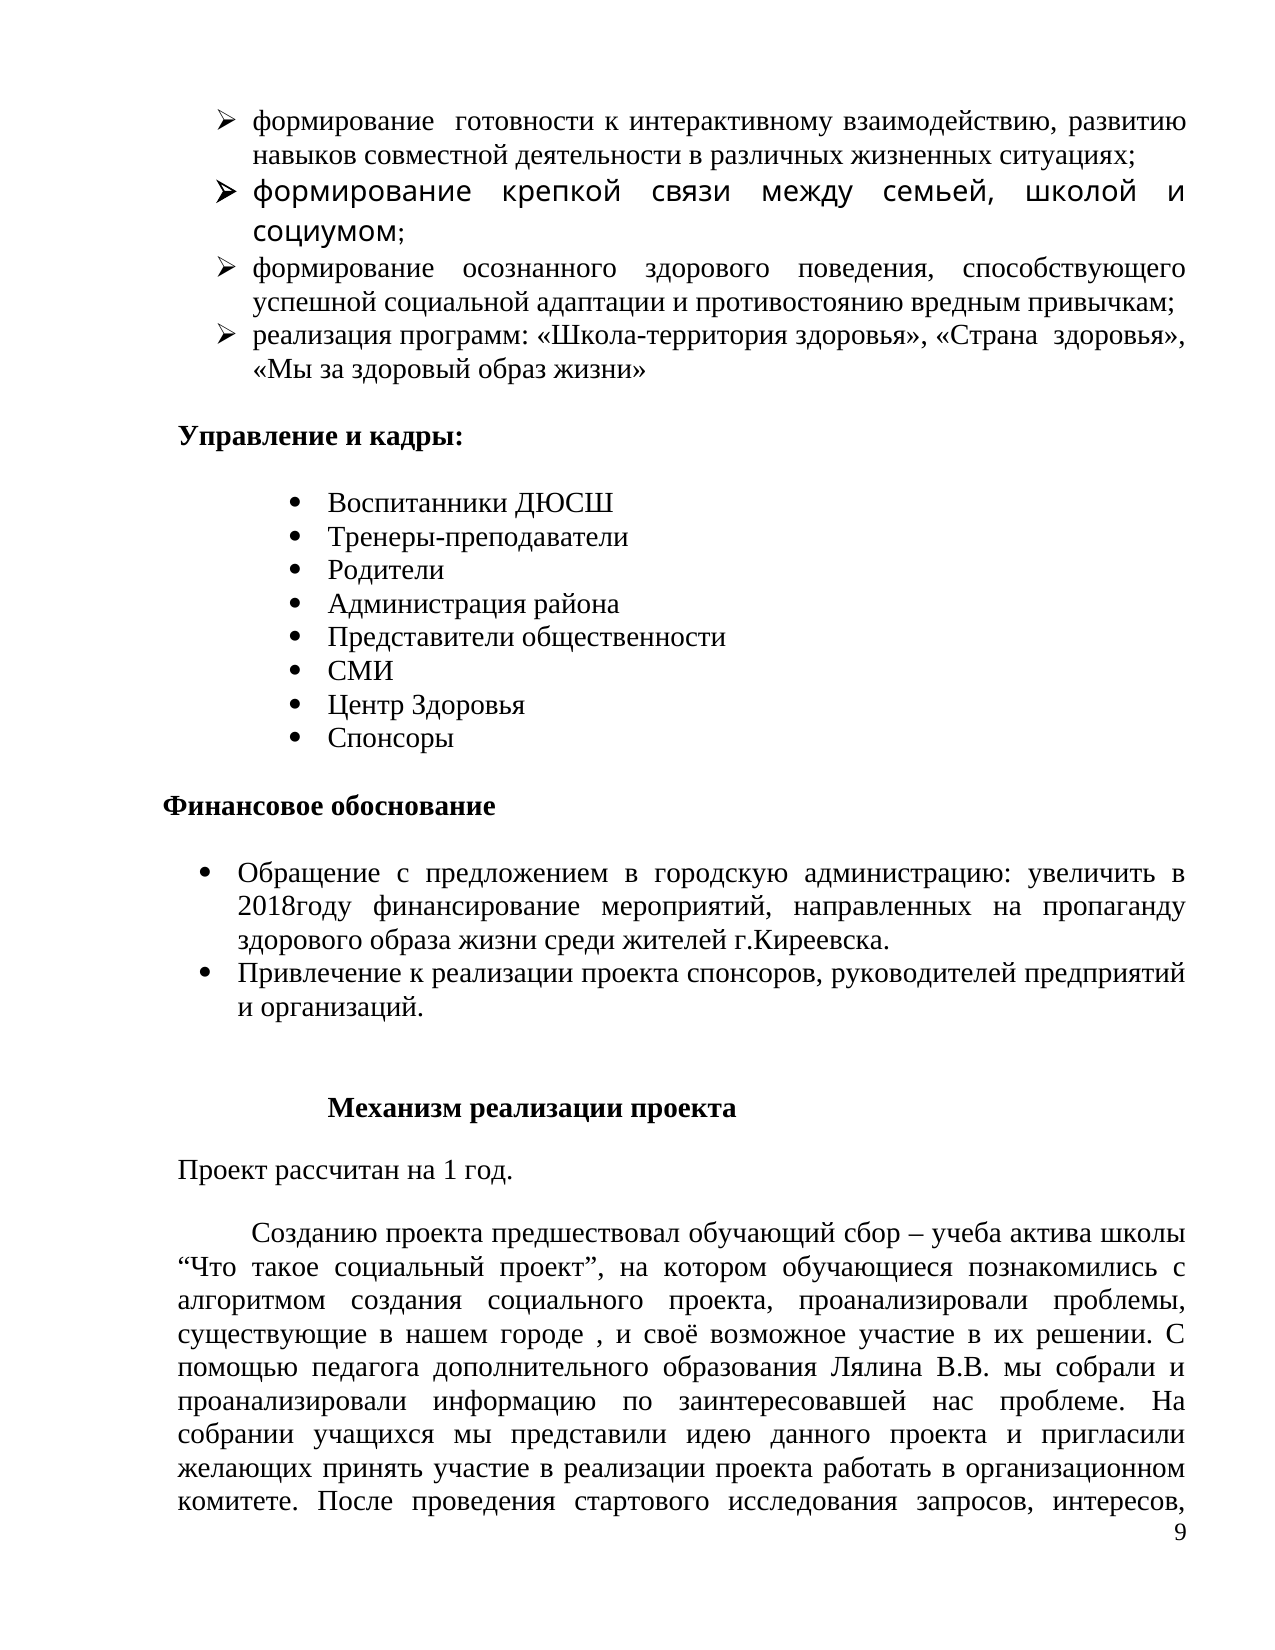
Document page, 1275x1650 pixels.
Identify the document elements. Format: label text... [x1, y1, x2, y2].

list Представители общественности [290, 619, 1186, 653]
text Проект рассчитан на 1 год. [177, 1152, 1186, 1186]
list формирование готовности к интерактивному взаимодействию, развитию навыков совместной деятельности в различных жизненных ситуациях; [215, 103, 1186, 171]
list Родители [290, 552, 1186, 586]
list Обращение с предложением в городскую администрацию: увеличить в 2018году финансирование мероприятий, направленных на пропаганду здорового образа жизни среди жителей г.Киреевска. [200, 855, 1186, 956]
list СМИ [290, 653, 1186, 687]
list Тренеры-преподаватели [290, 519, 1186, 552]
list реализация программ: «Школа-территория здоровья», «Страна здоровья», «Мы за здоровый образ жизни» [215, 317, 1186, 384]
list Механизм реализации проекта [327, 1090, 1186, 1123]
list Финансовое обоснование [162, 788, 1186, 821]
text Управление и кадры: [177, 418, 1186, 451]
list Воспитанники ДЮСШ [290, 485, 1186, 519]
list Администрация района [290, 586, 1186, 619]
list Привлечение к реализации проекта спонсоров, руководителей предприятий и организаций. [200, 956, 1186, 1023]
list Спонсоры [290, 721, 1186, 754]
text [177, 1215, 1186, 1517]
list формирование крепкой связи между семьей, школой и социумом; [215, 171, 1186, 250]
list Центр Здоровья [290, 687, 1186, 721]
list формирование осознанного здорового поведения, способствующего успешной социальной адаптации и противостоянию вредным привычкам; [215, 250, 1186, 317]
